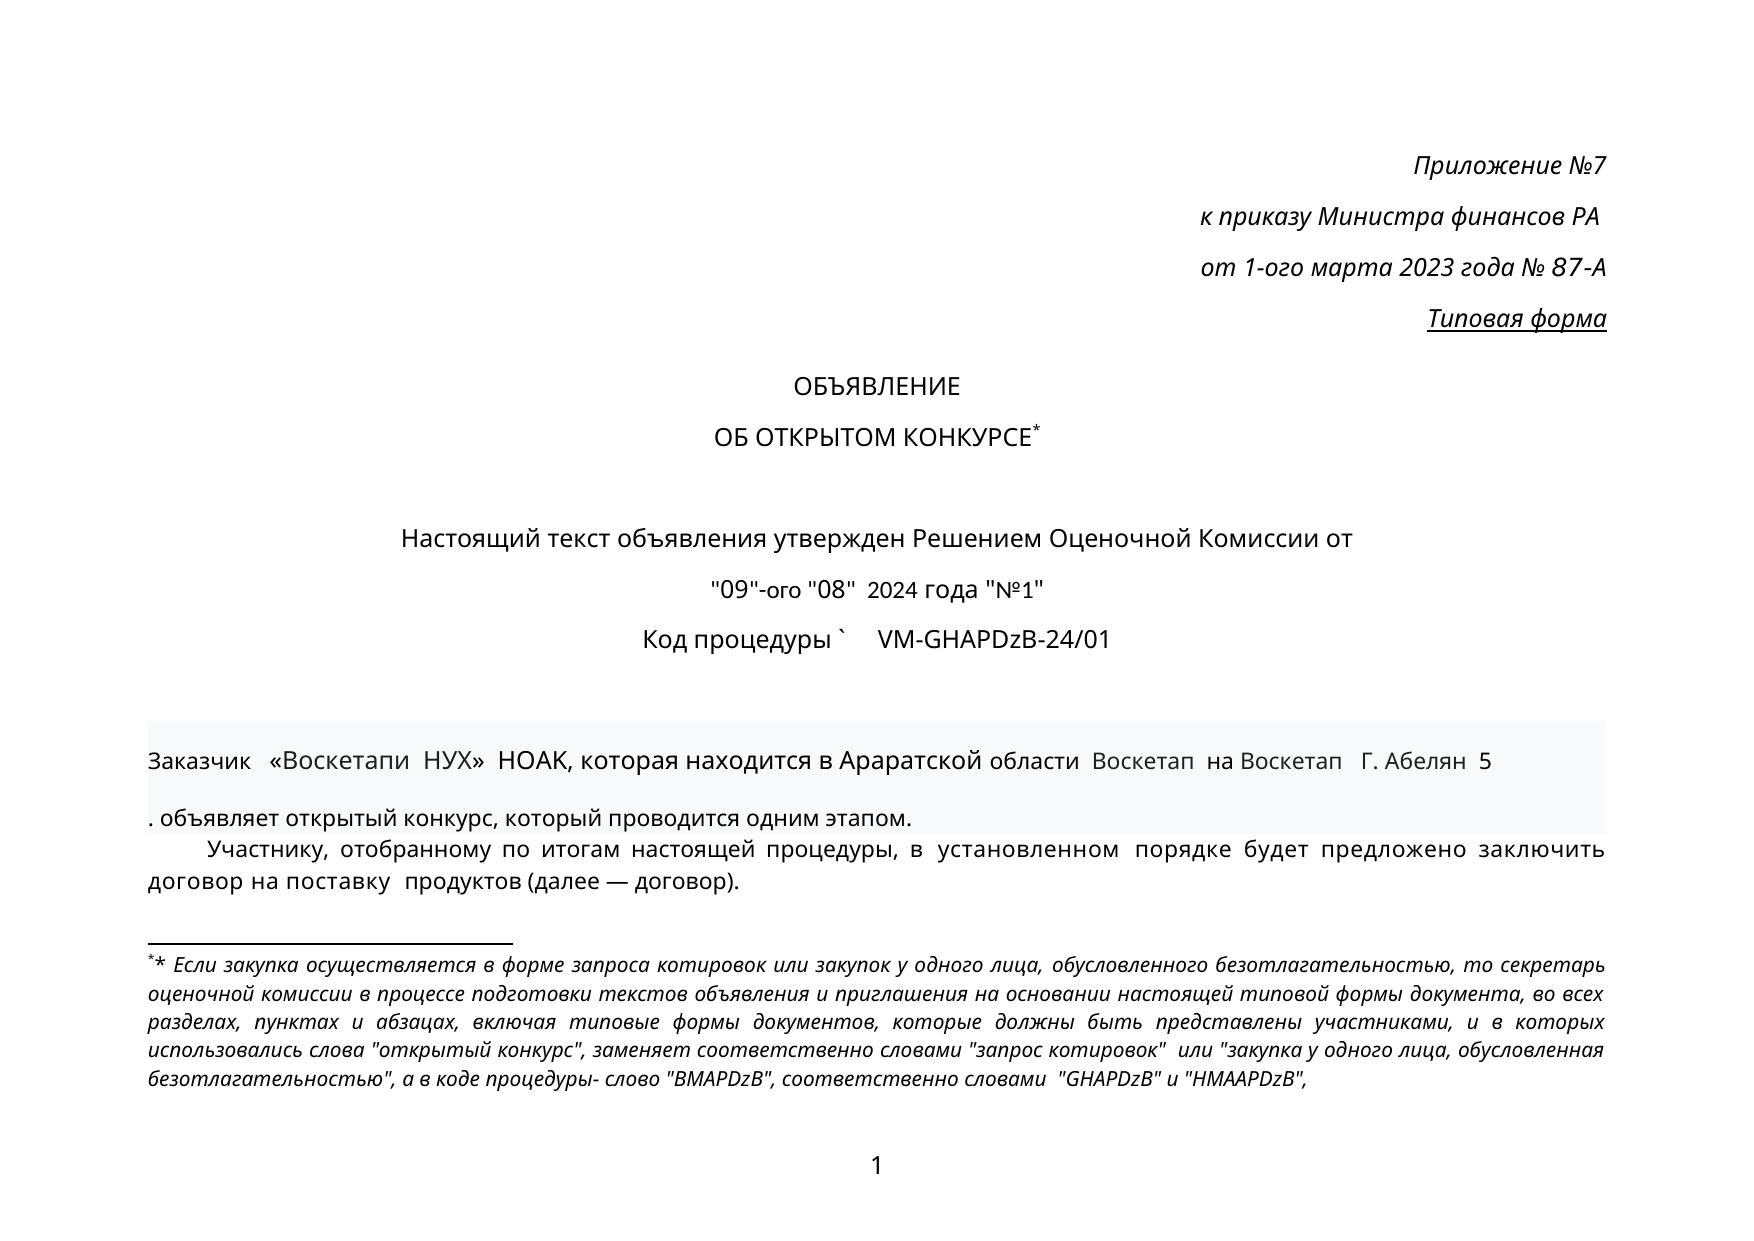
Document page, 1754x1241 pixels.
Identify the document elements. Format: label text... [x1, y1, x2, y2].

text Настоящий текст объявления утвержден Решением Оценочной Комиссии от [148, 521, 1606, 555]
text к приказу Министра финансов РА от 1-ого марта 2023 года № 87-A [148, 199, 1606, 284]
text Приложение №7 [148, 148, 1606, 182]
text Типовая форма [148, 301, 1607, 335]
text . объявляет открытый конкурс, который проводится одним этапом. [148, 777, 1606, 833]
text "09"-ого "08" 2024 года "№1" [148, 571, 1606, 606]
text Заказчик «Воскетапи НУХ» HOAK, которая находится в Араратской области Воскетап на Воскетап Г. Абелян 5 [148, 721, 1606, 777]
text ОБЪЯВЛЕНИЕ [148, 368, 1606, 403]
text Участнику, отобранному по итогам настоящей процедуры, в установленном порядке будет предложено заключить договор на поставку продуктов (далее — договор). [148, 833, 1606, 896]
text ОБ ОТКРЫТОМ КОНКУРСЕ* [148, 419, 1606, 453]
text Код процедуры ` VM-GHAPDzB-24/01 [148, 622, 1606, 656]
